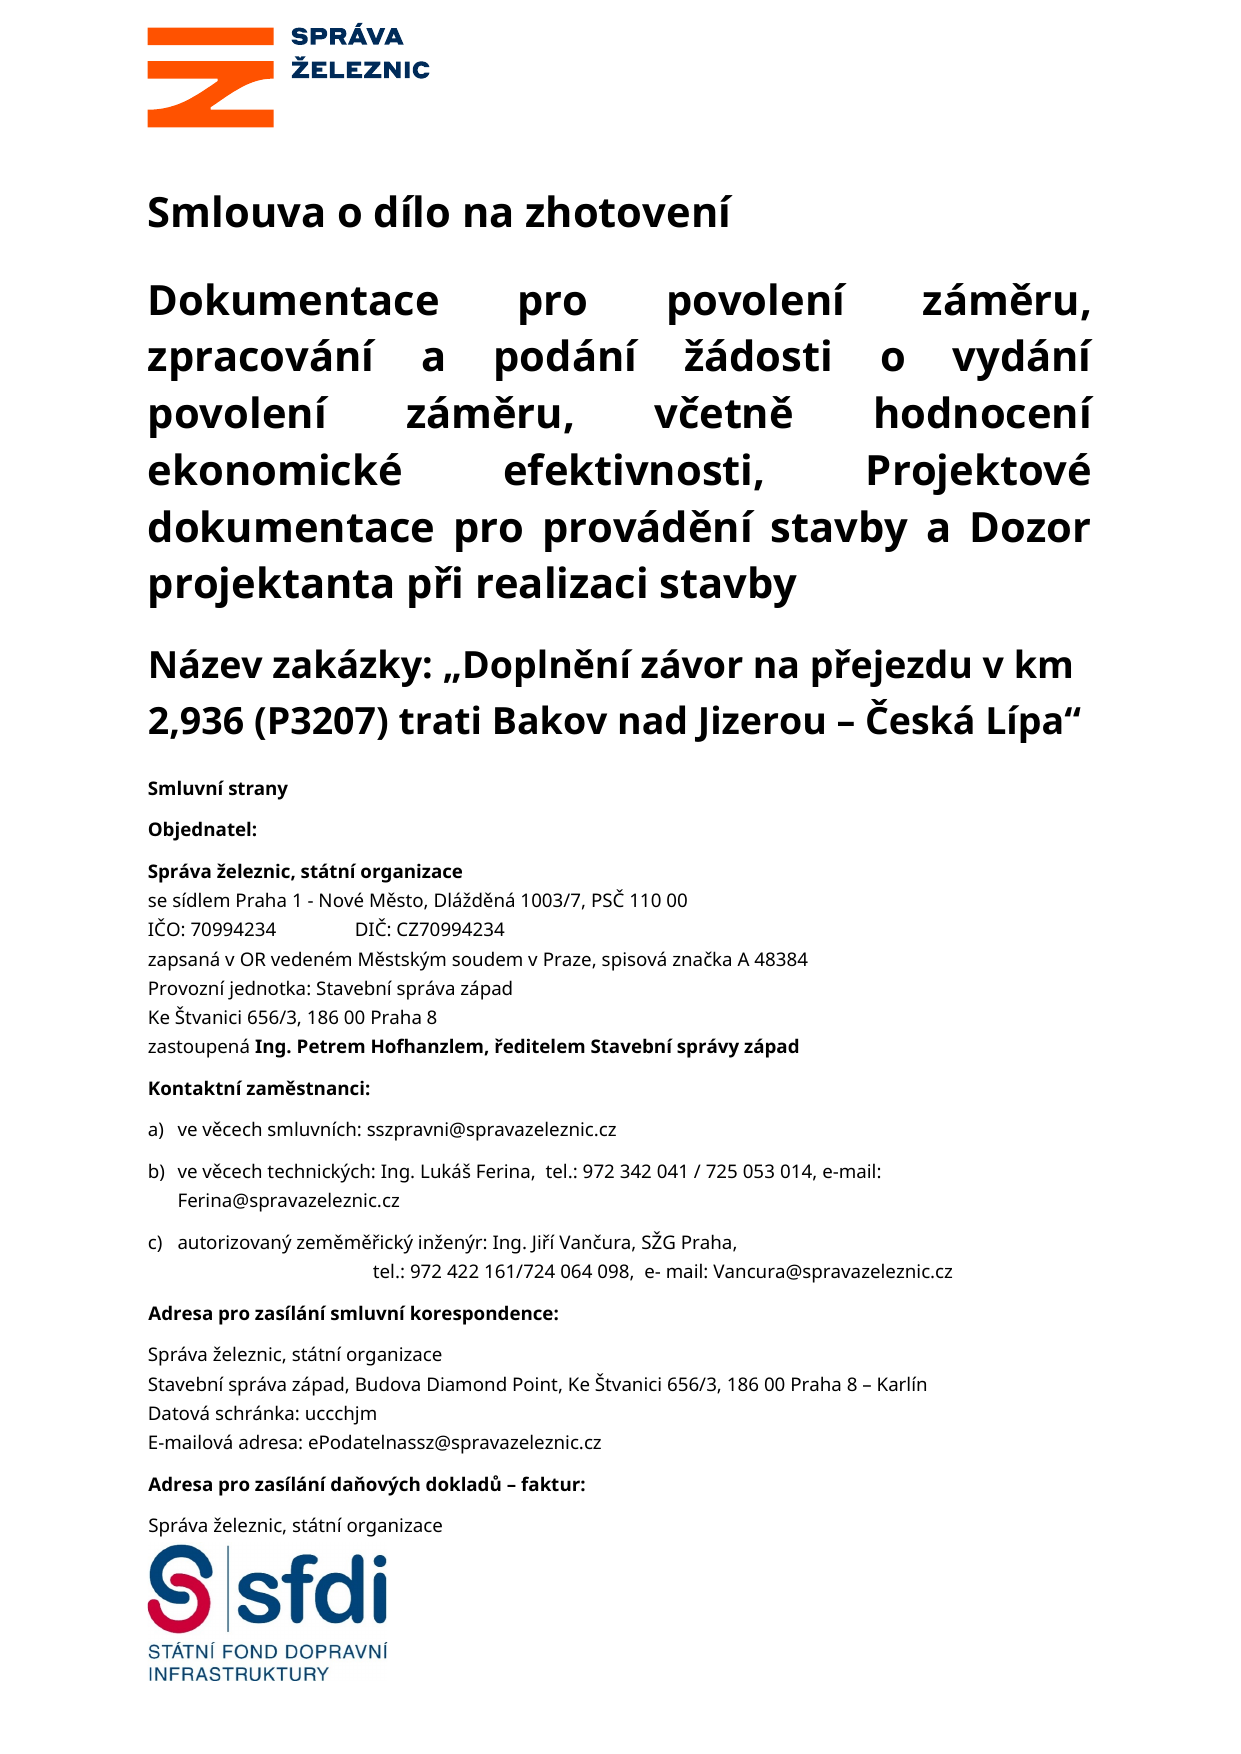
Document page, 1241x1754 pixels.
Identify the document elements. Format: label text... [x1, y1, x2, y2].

text Objednatel: [148, 813, 1092, 843]
text Správa železnic, státní organizace [148, 855, 1092, 884]
text Ke Štvanici 656/3, 186 00 Praha 8 [148, 1001, 1092, 1030]
picture [147, 1542, 388, 1681]
text Správa železnic, státní organizace [148, 1338, 1092, 1368]
list ve věcech smluvních: sszpravni@spravazeleznic.cz [148, 1113, 1092, 1143]
text Adresa pro zasílání daňových dokladů – faktur: [148, 1468, 1092, 1497]
text se sídlem Praha 1 - Nové Město, Dlážděná 1003/7, PSČ 110 00 [148, 884, 1092, 913]
text zapsaná v OR vedeném Městským soudem v Praze, spisová značka A 48384 [148, 943, 1092, 972]
text Kontaktní zaměstnanci: [148, 1072, 1092, 1101]
list ve věcech technických: Ing. Lukáš Ferina, tel.: 972 342 041 / 725 053 014, e-mail: Ferina@spravazeleznic.cz [148, 1155, 1092, 1213]
title Dokumentace pro povolení záměru, zpracování a podání žádosti o vydání povolení záměru, včetně hodnocení ekonomické efektivnosti, Projektové dokumentace pro provádění stavby a Dozor projektanta při realizaci stavby [148, 271, 1092, 611]
text Smlouva o dílo na zhotovení [148, 183, 1092, 240]
text Datová schránka: uccchjm [148, 1397, 1092, 1426]
list autorizovaný zeměměřický inženýr: Ing. Jiří Vančura, SŽG Praha, [148, 1226, 1092, 1255]
subtitle Smluvní strany [148, 775, 1092, 801]
text zastoupená Ing. Petrem Hofhanzlem, ředitelem Stavební správy západ [148, 1030, 1092, 1059]
text Stavební správa západ, Budova Diamond Point, Ke Štvanici 656/3, 186 00 Praha 8 – Karlín [148, 1368, 1092, 1397]
text Správa železnic, státní organizace [148, 1509, 1092, 1538]
text Provozní jednotka: Stavební správa západ [148, 972, 1092, 1001]
text tel.: 972 422 161/724 064 098, e- mail: Vancura@spravazeleznic.cz [373, 1255, 1092, 1284]
text Název zakázky: [148, 638, 1092, 745]
text IČO: 70994234 DIČ: CZ70994234 [148, 913, 1092, 943]
text E-mailová adresa: ePodatelnassz@spravazeleznic.cz [148, 1426, 1092, 1455]
text Adresa pro zasílání smluvní korespondence: [148, 1297, 1092, 1326]
